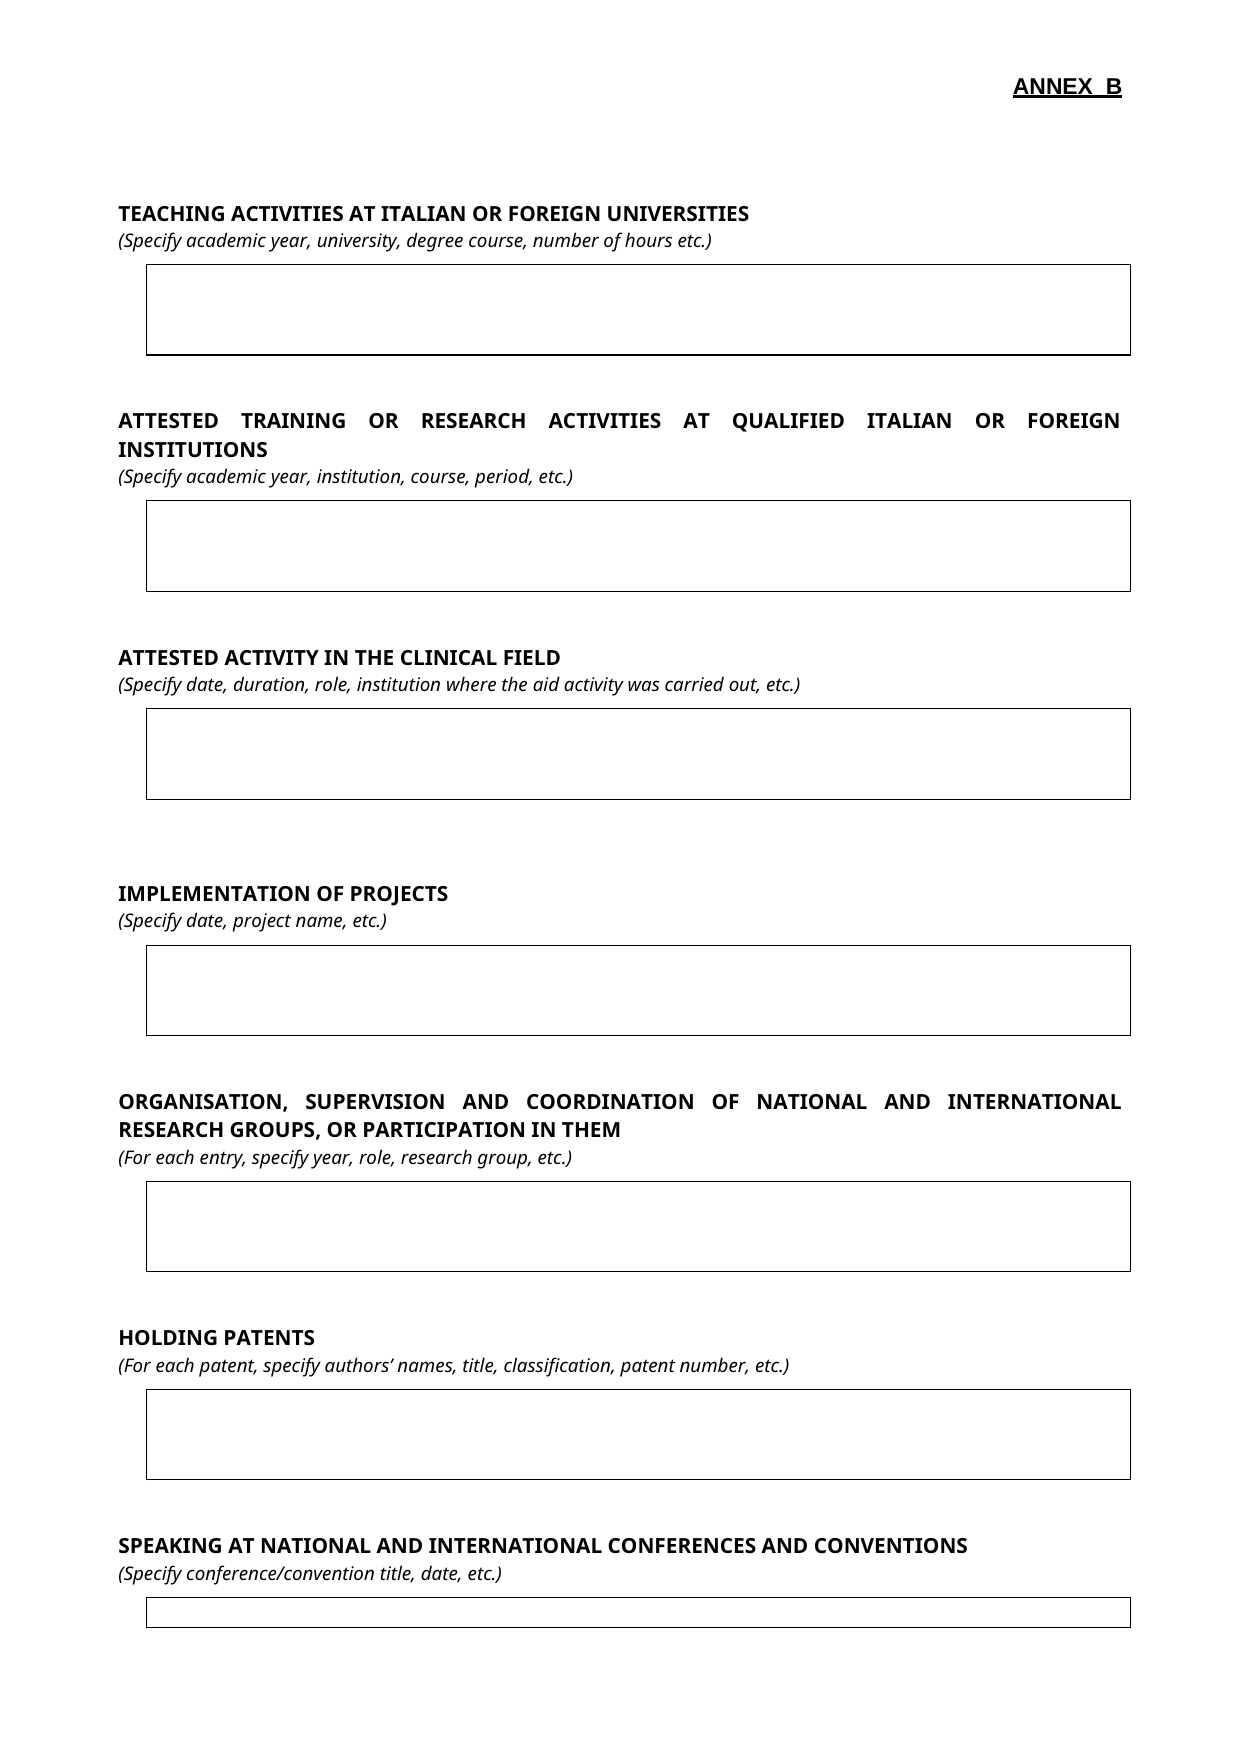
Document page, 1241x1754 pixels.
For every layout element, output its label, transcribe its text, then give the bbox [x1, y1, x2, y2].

text ATTESTED TRAINING OR RESEARCH ACTIVITIES AT QUALIFIED ITALIAN OR FOREIGN INSTITUTIONS [118, 407, 1122, 463]
text (Specify academic year, institution, course, period, etc.) [118, 463, 1122, 489]
text (For each patent, specify authors’ names, title, classification, patent number, etc.) [118, 1352, 1122, 1377]
text (Specify date, project name, etc.) [118, 908, 1122, 933]
text (For each entry, specify year, role, research group, etc.) [118, 1144, 1122, 1169]
text HOLDING PATENTS [118, 1323, 1122, 1352]
text ORGANISATION, SUPERVISION AND COORDINATION OF NATIONAL AND INTERNATIONAL RESEARCH GROUPS, OR PARTICIPATION IN THEM [118, 1087, 1122, 1144]
text ATTESTED ACTIVITY IN THE CLINICAL FIELD [118, 643, 1122, 671]
text IMPLEMENTATION OF PROJECTS [118, 879, 1122, 908]
text TEACHING ACTIVITIES AT ITALIAN OR FOREIGN UNIVERSITIES [118, 199, 1122, 227]
text SPEAKING AT NATIONAL AND INTERNATIONAL CONFERENCES AND CONVENTIONS [118, 1531, 1122, 1560]
text (Specify date, duration, role, institution where the aid activity was carried out, etc.) [118, 671, 1122, 697]
text (Specify conference/convention title, date, etc.) [118, 1560, 1122, 1585]
text (Specify academic year, university, degree course, number of hours etc.) [118, 227, 1122, 253]
